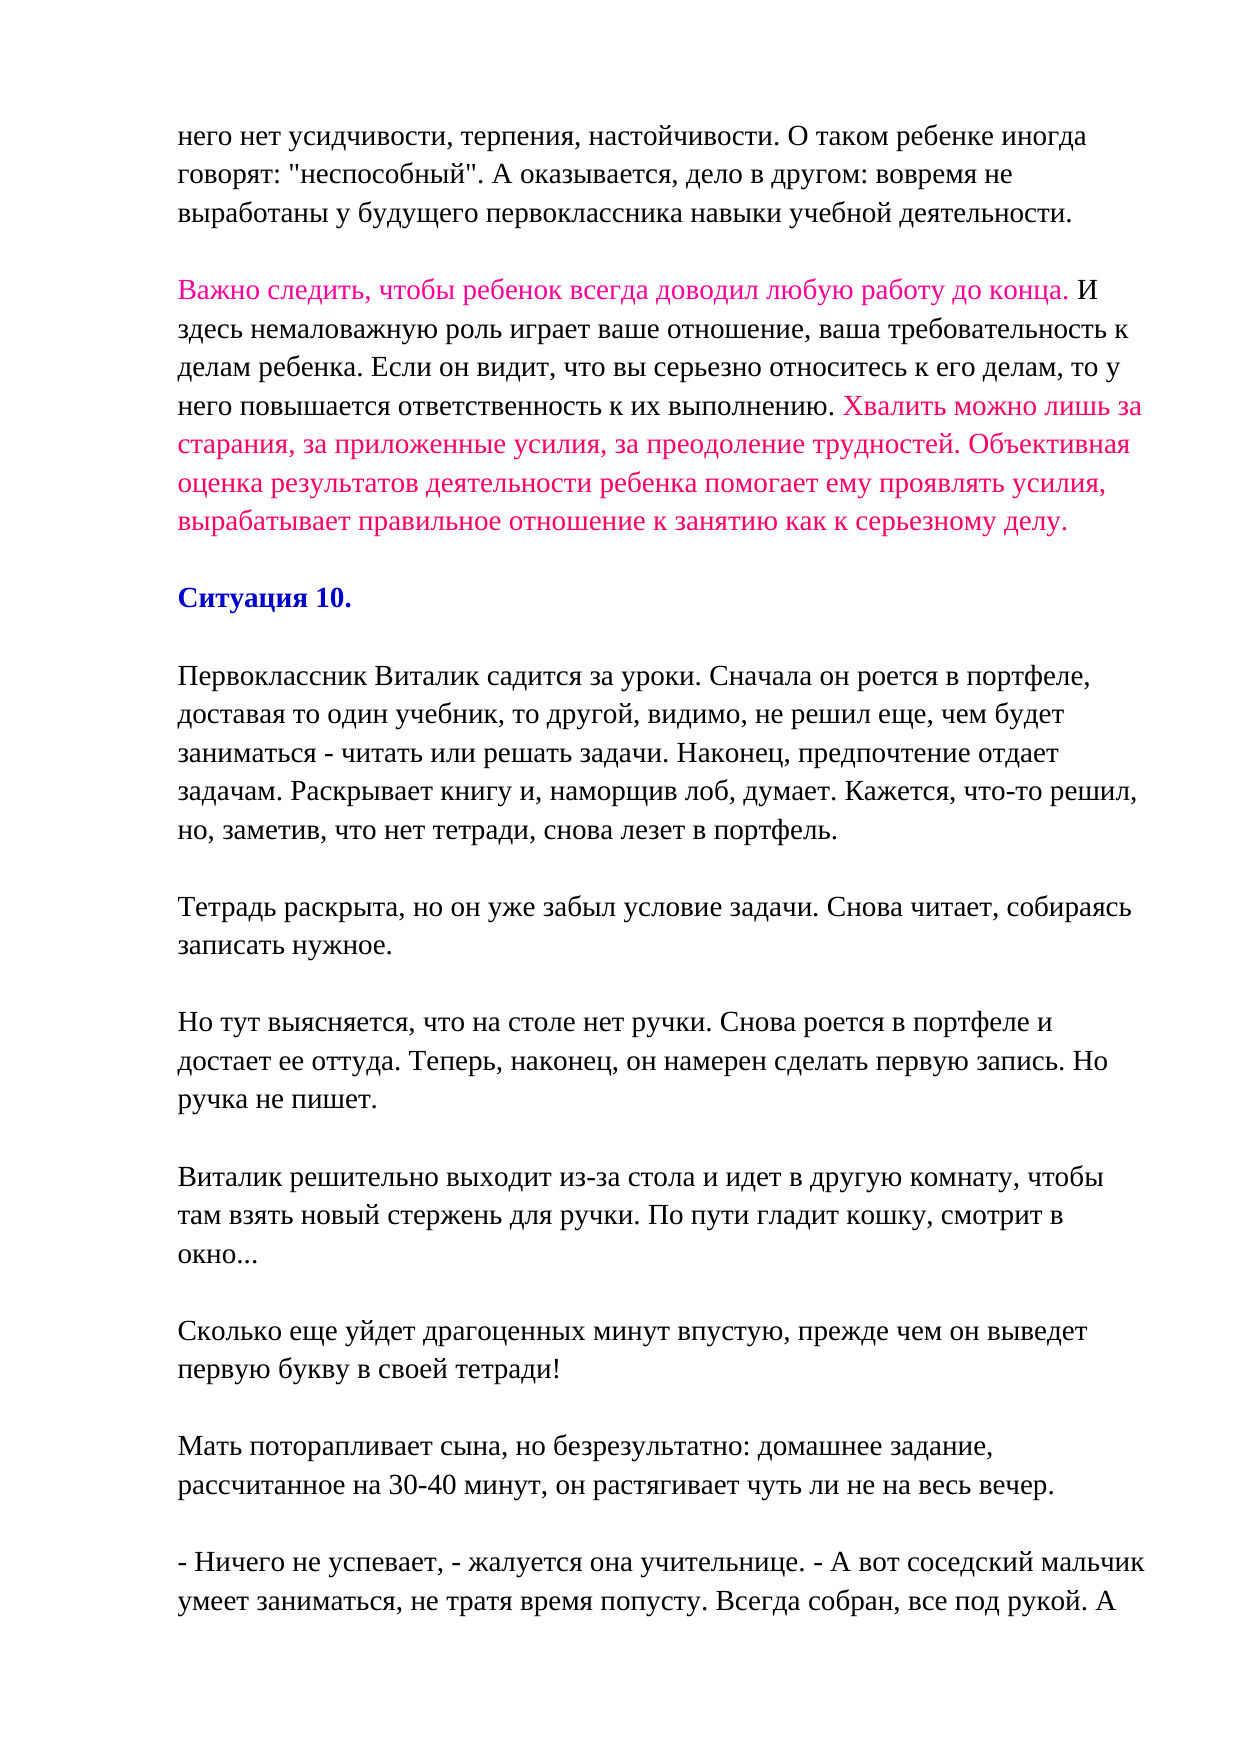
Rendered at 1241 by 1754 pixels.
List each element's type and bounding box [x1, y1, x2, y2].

text [177, 118, 1152, 1616]
